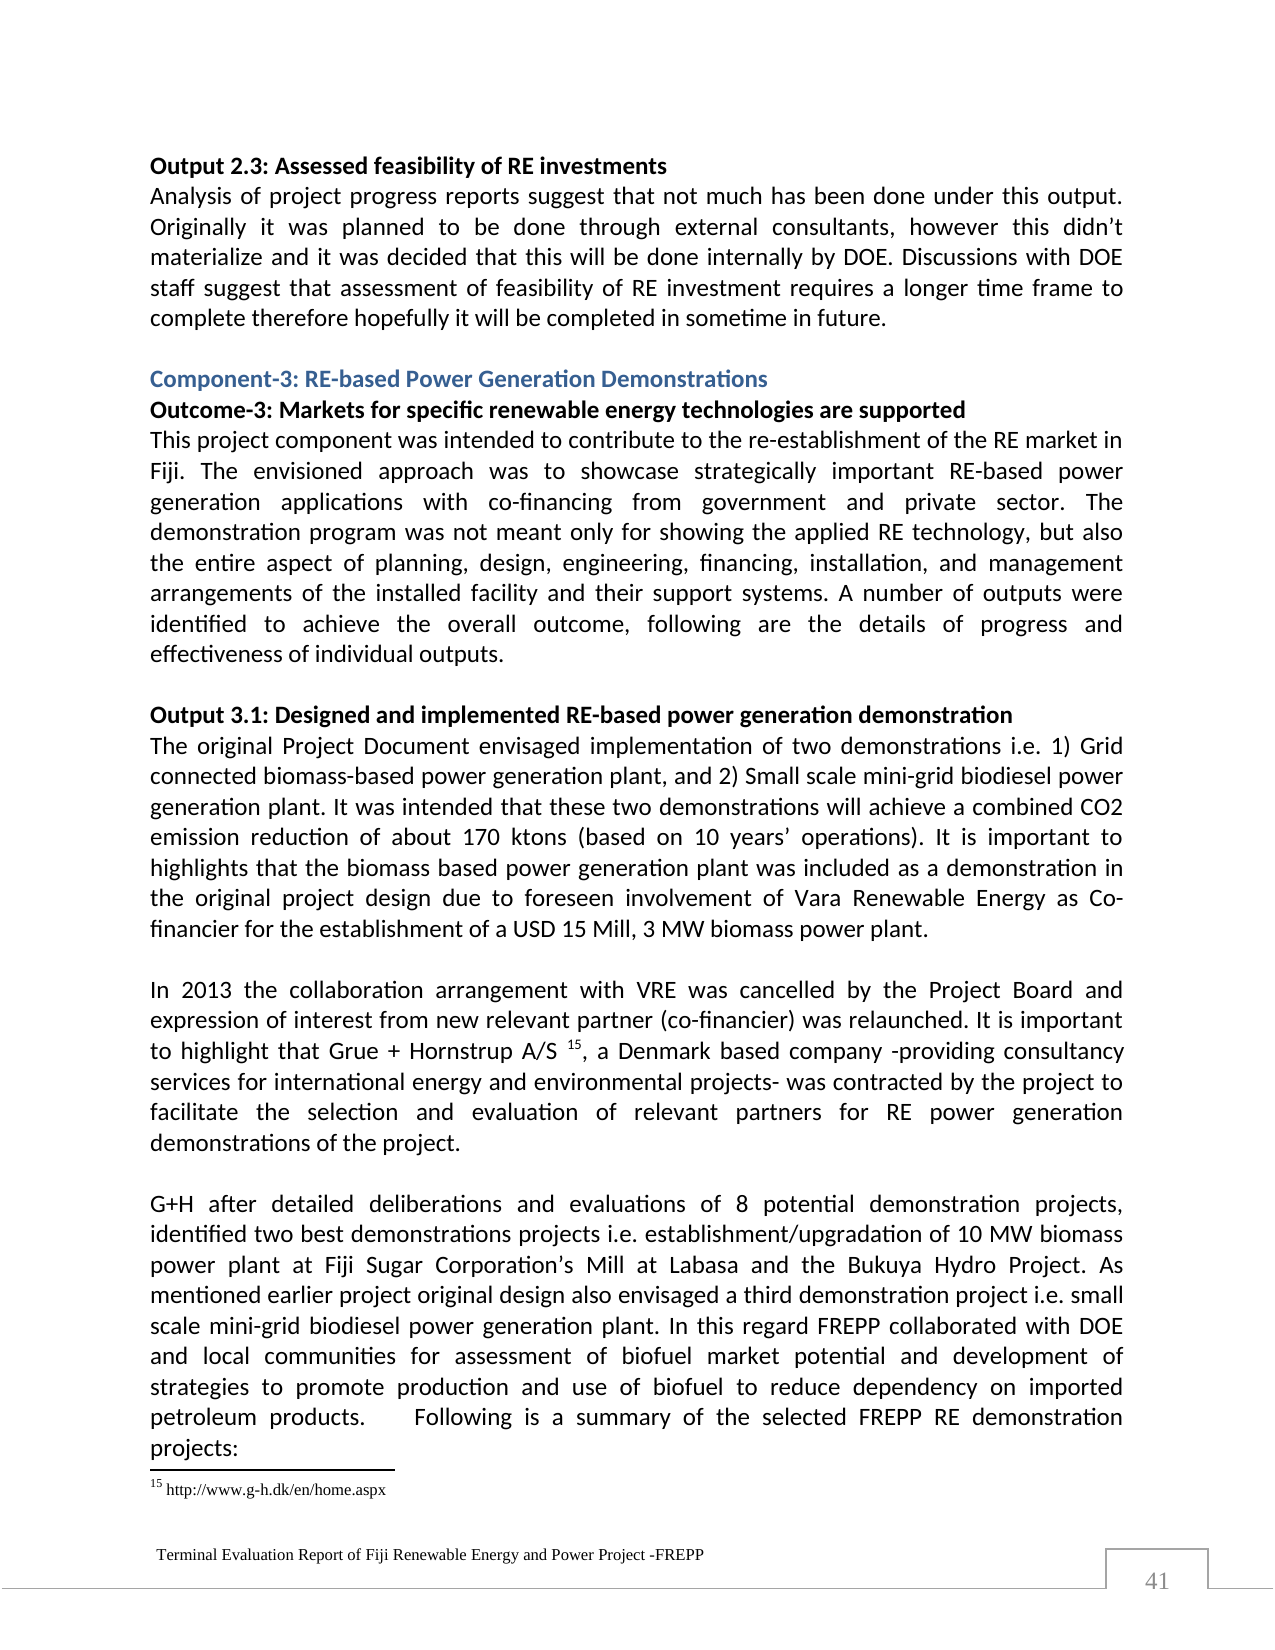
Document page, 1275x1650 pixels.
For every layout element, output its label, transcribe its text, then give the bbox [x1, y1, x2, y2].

text Analysis of project progress reports suggest that not much has been done under this output. Originally it was planned to be done through external consultants, however this didn’t materialize and it was decided that this will be done internally by DOE. Discussions with DOE staff suggest that assessment of feasibility of RE investment requires a longer time frame to complete therefore hopefully it will be completed in sometime in future. [150, 181, 1125, 333]
text In 2013 the collaboration arrangement with VRE was cancelled by the Project Board and expression of interest from new relevant partner (co-financier) was relaunched. It is important to highlight that Grue + Hornstrup A/S , a Denmark based company -providing consultancy services for international energy and environmental projects- was contracted by the project to facilitate the selection and evaluation of relevant partners for RE power generation demonstrations of the project. [150, 974, 1125, 1157]
text The original Project Document envisaged implementation of two demonstrations i.e. 1) Grid connected biomass-based power generation plant, and 2) Small scale mini-grid biodiesel power generation plant. It was intended that these two demonstrations will achieve a combined CO2 emission reduction of about 170 ktons (based on 10 years’ operations). It is important to highlights that the biomass based power generation plant was included as a demonstration in the original project design due to foreseen involvement of Vara Renewable Energy as Co-financier for the establishment of a USD 15 Mill, 3 MW biomass power plant. [150, 730, 1125, 943]
text This project component was intended to contribute to the re-establishment of the RE market in Fiji. The envisioned approach was to showcase strategically important RE-based power generation applications with co-financing from government and private sector. The demonstration program was not meant only for showing the applied RE technology, but also the entire aspect of planning, design, engineering, financing, installation, and management arrangements of the installed facility and their support systems. A number of outputs were identified to achieve the overall outcome, following are the details of progress and effectiveness of individual outputs. [150, 425, 1125, 669]
text Output 2.3: Assessed feasibility of RE investments [150, 150, 1125, 181]
text Outcome-3: Markets for specific renewable energy technologies are supported [150, 394, 1125, 425]
text Component-3: RE-based Power Generation Demonstrations [150, 364, 1125, 394]
text Output 3.1: Designed and implemented RE-based power generation demonstration [150, 699, 1125, 730]
text G+H after detailed deliberations and evaluations of 8 potential demonstration projects, identified two best demonstrations projects i.e. establishment/upgradation of 10 MW biomass power plant at Fiji Sugar Corporation’s Mill at Labasa and the Bukuya Hydro Project. As mentioned earlier project original design also envisaged a third demonstration project i.e. small scale mini-grid biodiesel power generation plant. In this regard FREPP collaborated with DOE and local communities for assessment of biofuel market potential and development of strategies to promote production and use of biofuel to reduce dependency on imported petroleum products. Following is a summary of the selected FREPP RE demonstration projects: [150, 1188, 1125, 1462]
